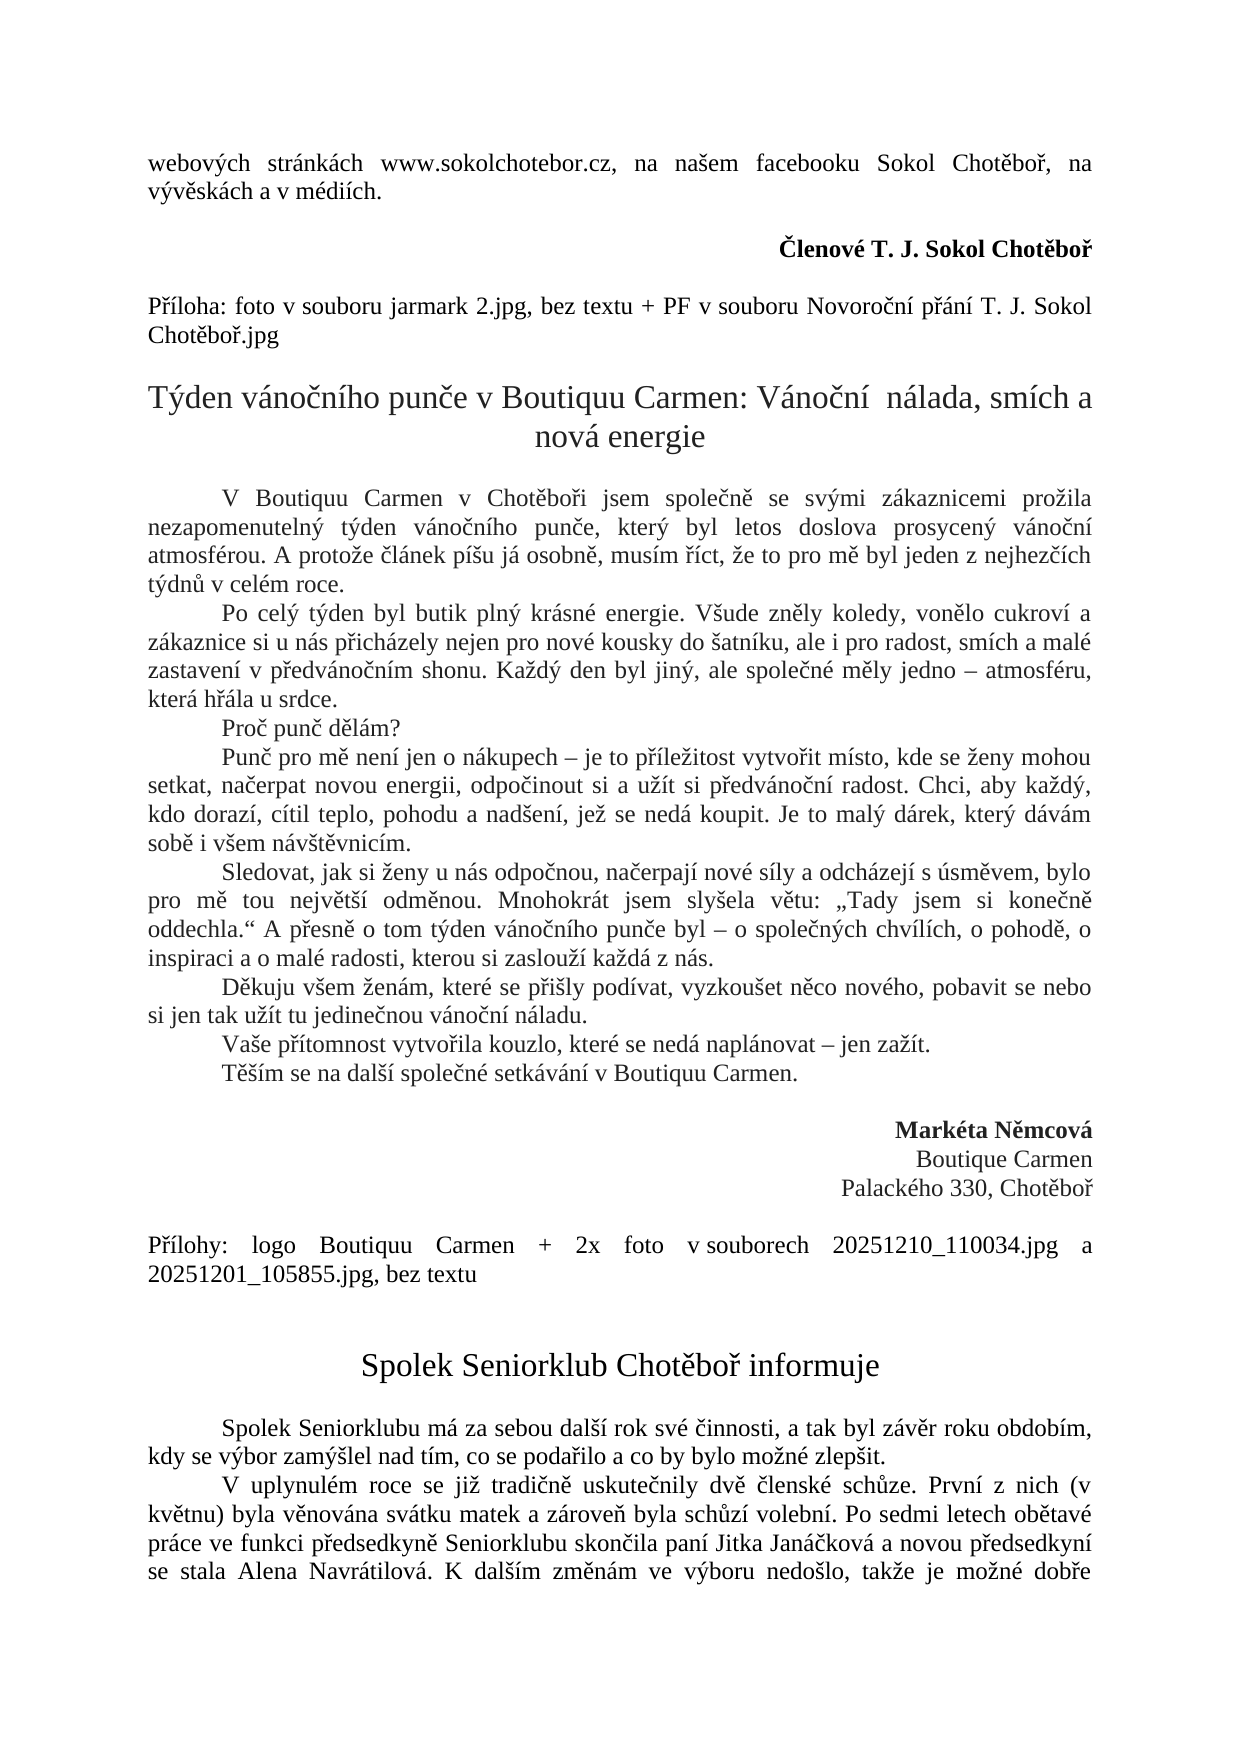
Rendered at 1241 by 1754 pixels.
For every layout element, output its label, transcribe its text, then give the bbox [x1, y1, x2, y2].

text Členové T. J. Sokol Chotěboř [148, 234, 1093, 263]
text Proč punč dělám? [148, 713, 1093, 742]
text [148, 148, 1093, 205]
text Vaše přítomnost vytvořila kouzlo, které se nedá naplánovat – jen zažít. [148, 1029, 1093, 1058]
text Punč pro mě není jen o nákupech – je to příležitost vytvořit místo, kde se ženy mohou setkat, načerpat novou energii, odpočinout si a užít si předvánoční radost. Chci, aby každý, kdo dorazí, cítil teplo, pohodu a nadšení, jež se nedá koupit. Je to malý dárek, který dávám sobě i všem návštěvnicím. [148, 742, 1093, 857]
text Děkuju všem ženám, které se přišly podívat, vyzkoušet něco nového, pobavit se nebo si jen tak užít tu jedinečnou vánoční náladu. [148, 972, 1093, 1029]
text Sledovat, jak si ženy u nás odpočnou, načerpají nové síly a odcházejí s úsměvem, bylo pro mě tou největší odměnou. Mnohokrát jsem slyšela větu: „Tady jsem si konečně oddechla.“ A přesně o tom týden vánočního punče byl – o společných chvílích, o pohodě, o inspiraci a o malé radosti, kterou si zaslouží každá z nás. [148, 857, 1093, 972]
text Palackého 330, Chotěboř [148, 1173, 1093, 1202]
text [148, 1470, 1093, 1585]
text Příloha: foto v souboru jarmark 2.jpg, bez textu + PF v souboru Novoroční přání T. J. Sokol Chotěboř.jpg [148, 291, 1093, 349]
text Markéta Němcová [148, 1116, 1093, 1144]
text Boutique Carmen [148, 1144, 1093, 1173]
text Spolek Seniorklub Chotěboř informuje [148, 1346, 1093, 1384]
text V Boutiquu Carmen v Chotěboři jsem společně se svými zákaznicemi prožila nezapomenutelný týden vánočního punče, který byl letos doslova prosycený vánoční atmosférou. A protože článek píšu já osobně, musím říct, že to pro mě byl jeden z nejhezčích týdnů v celém roce. [148, 483, 1093, 598]
text Po celý týden byl butik plný krásné energie. Všude zněly koledy, vonělo cukroví a zákaznice si u nás přicházely nejen pro nové kousky do šatníku, ale i pro radost, smích a malé zastavení v předvánočním shonu. Každý den byl jiný, ale společné měly jedno – atmosféru, která hřála u srdce. [148, 598, 1093, 713]
text Těším se na další společné setkávání v Boutiquu Carmen. [148, 1058, 1093, 1087]
text Přílohy: logo Boutiquu Carmen + 2x foto v souborech 20251210_110034.jpg a 20251201_105855.jpg, bez textu [148, 1231, 1093, 1288]
text Spolek Seniorklubu má za sebou další rok své činnosti, a tak byl závěr roku obdobím, kdy se výbor zamýšlel nad tím, co se podařilo a co by bylo možné zlepšit. [148, 1413, 1093, 1470]
text Týden vánočního punče v Boutiquu Carmen: Vánoční nálada, smích a nová energie [148, 378, 1093, 454]
